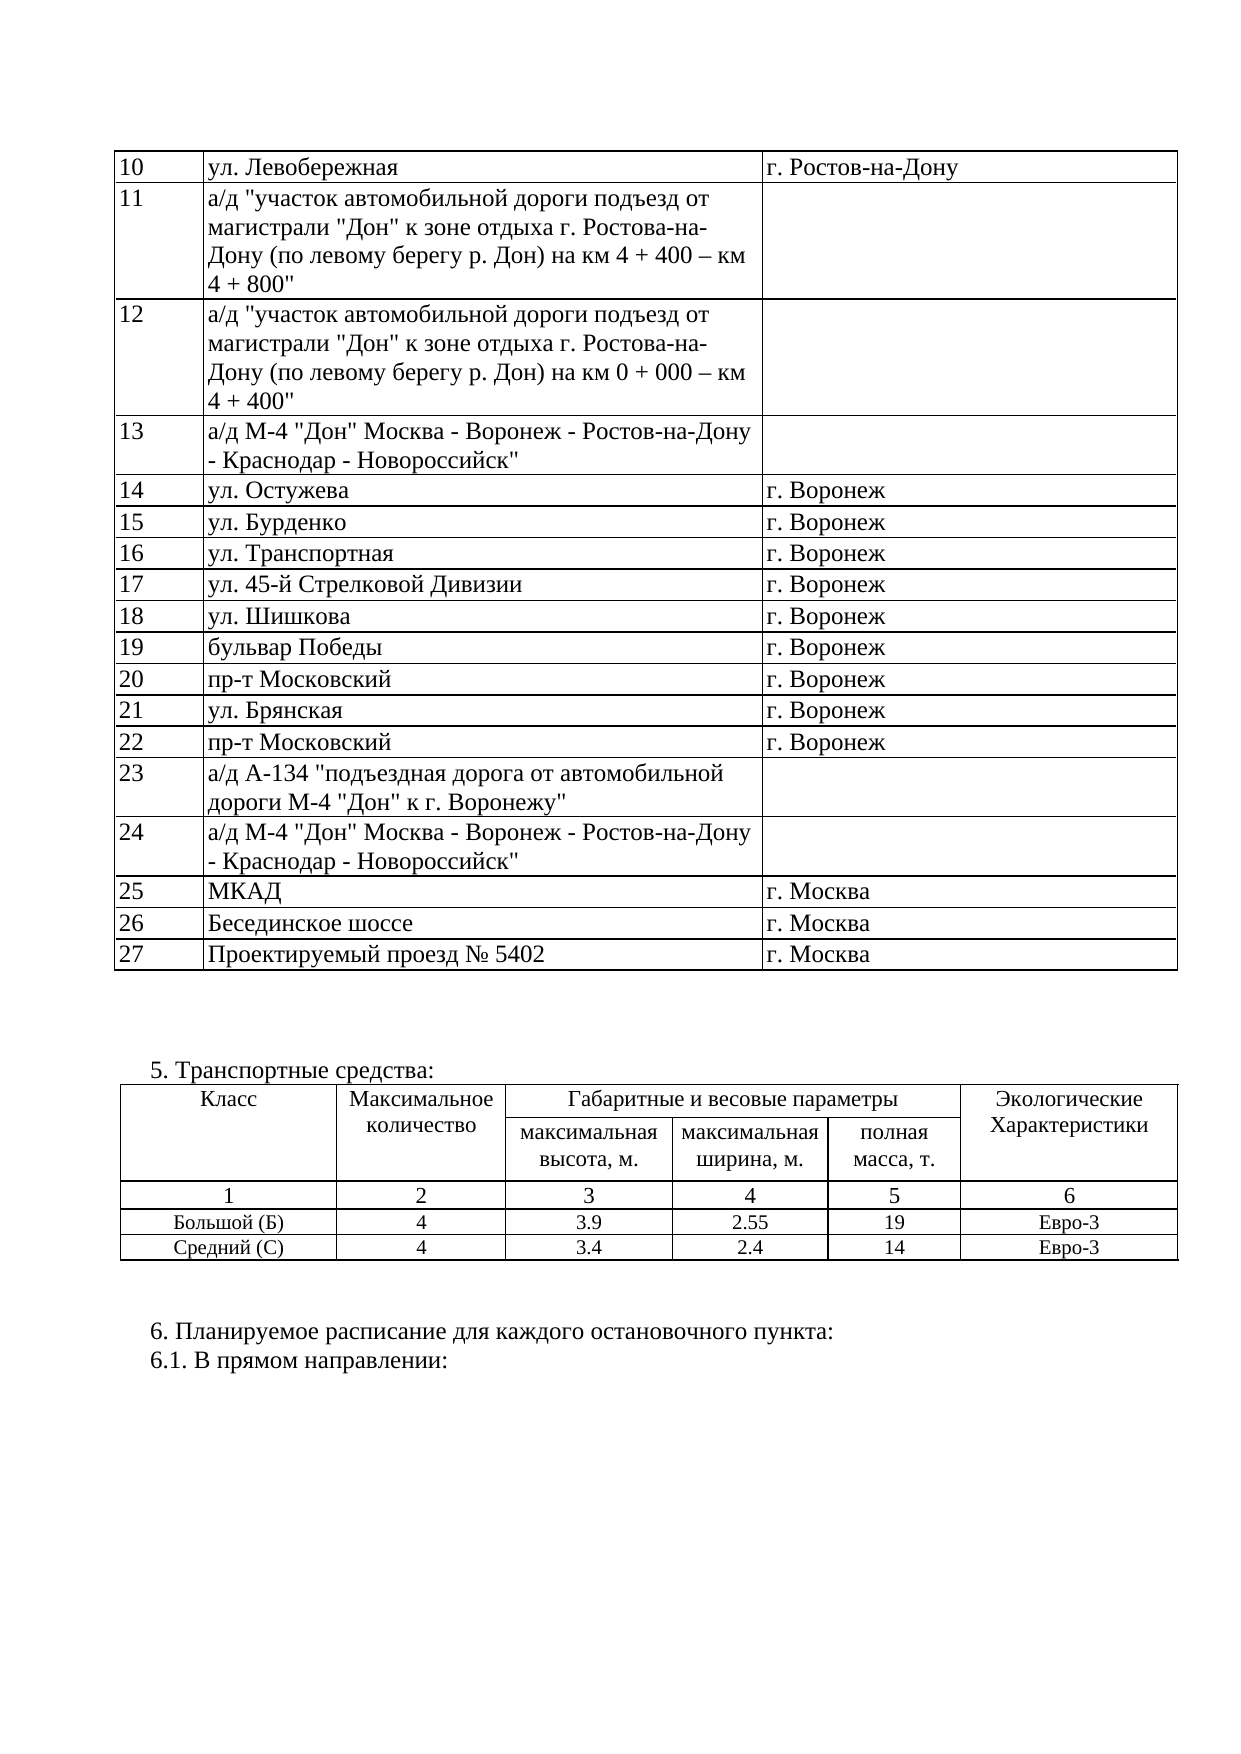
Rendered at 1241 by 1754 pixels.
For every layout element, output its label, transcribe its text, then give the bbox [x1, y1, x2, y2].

table_cell ул. Левобережная [204, 152, 762, 181]
table_cell г. Москва [763, 875, 1177, 906]
table_cell г. Воронеж [763, 663, 1177, 694]
table_cell 21 [115, 695, 203, 725]
table_header Максимальное количество [337, 1085, 505, 1180]
table_cell 16 [115, 538, 203, 568]
table_cell 26 [115, 908, 203, 938]
table_cell [763, 298, 1177, 414]
table_cell г. Воронеж [763, 694, 1177, 725]
table_cell г. Воронеж [763, 537, 1177, 568]
table_cell 2.4 [673, 1235, 827, 1259]
text 5. Транспортные средства: [150, 1055, 1090, 1083]
table_cell пр-т Московский [204, 664, 762, 694]
table_header Класс [121, 1085, 336, 1180]
table_cell ул. 45-й Стрелковой Дивизии [204, 570, 762, 599]
table_cell г. Воронеж [763, 568, 1177, 599]
text 6. Планируемое расписание для каждого остановочного пункта: [150, 1316, 1090, 1345]
table_cell ул. Шишкова [204, 601, 762, 631]
table_cell 15 [115, 506, 203, 537]
table_cell [763, 181, 1177, 298]
table_cell [763, 816, 1177, 875]
table_header Экологические Характеристики [961, 1085, 1177, 1180]
table_cell 27 [115, 939, 203, 969]
table_header Габаритные и весовые параметры [506, 1085, 960, 1117]
table_cell Евро-3 [961, 1235, 1177, 1259]
table_cell а/д М-4 "Дон" Москва - Воронеж - Ростов-на-Дону - Краснодар - Новороссийск" [204, 416, 762, 474]
table_cell 24 [115, 817, 203, 875]
table_cell пр-т Московский [204, 727, 762, 757]
table_cell 10 [115, 152, 203, 181]
table_cell Бесединское шоссе [204, 908, 762, 938]
table_cell максимальная высота, м. [506, 1118, 672, 1180]
table_cell г. Воронеж [763, 505, 1177, 537]
table_cell 3 [506, 1182, 672, 1208]
table_cell а/д А-134 "подъездная дорога от автомобильной дороги М-4 "Дон" к г. Воронежу" [204, 758, 762, 816]
table_cell 25 [115, 876, 203, 906]
table_cell 3.9 [506, 1210, 672, 1234]
table_cell 19 [829, 1210, 960, 1234]
table_cell г. Воронеж [763, 631, 1177, 662]
table_cell 22 [115, 726, 203, 757]
text 6.1. В прямом направлении: [150, 1345, 1090, 1373]
table_cell г. Воронеж [763, 725, 1177, 757]
table_cell а/д М-4 "Дон" Москва - Воронеж - Ростов-на-Дону - Краснодар - Новороссийск" [204, 817, 762, 875]
table_cell [763, 757, 1177, 816]
table_cell Большой (Б) [121, 1210, 336, 1234]
table_cell ул. Остужева [204, 475, 762, 505]
table_cell г. Москва [763, 906, 1177, 938]
table_cell г. Ростов-на-Дону [763, 152, 1177, 181]
table_cell 19 [115, 632, 203, 662]
table_cell 12 [115, 299, 203, 414]
table_cell г. Москва [763, 938, 1177, 969]
table_cell 23 [115, 758, 203, 816]
table_cell 4 [337, 1235, 505, 1259]
table_cell 2 [337, 1182, 505, 1208]
table_cell 4 [337, 1210, 505, 1234]
table_cell Проектируемый проезд № 5402 [204, 940, 762, 969]
table_cell а/д "участок автомобильной дороги подъезд от магистрали "Дон" к зоне отдыха г. Ростова-на-Дону (по левому берегу р. Дон) на км 0 + 000 – км 4 + 400" [204, 300, 762, 414]
table_cell 5 [829, 1182, 960, 1208]
table_cell 13 [115, 416, 203, 474]
table_cell бульвар Победы [204, 633, 762, 662]
table_cell 3.4 [506, 1235, 672, 1259]
table_cell г. Воронеж [763, 600, 1177, 631]
table_cell 14 [115, 475, 203, 505]
table_cell 18 [115, 601, 203, 631]
table_cell ул. Бурденко [204, 507, 762, 537]
table_cell Евро-3 [961, 1210, 1177, 1234]
table_cell а/д "участок автомобильной дороги подъезд от магистрали "Дон" к зоне отдыха г. Ростова-на-Дону (по левому берегу р. Дон) на км 4 + 400 – км 4 + 800" [204, 183, 762, 298]
table_cell 1 [121, 1182, 336, 1208]
table_cell максимальная ширина, м. [673, 1118, 827, 1180]
table_cell 17 [115, 569, 203, 599]
table_cell г. Воронеж [763, 474, 1177, 505]
table_cell [763, 415, 1177, 474]
table_cell МКАД [204, 877, 762, 906]
table_cell ул. Брянская [204, 696, 762, 725]
table_cell 20 [115, 664, 203, 694]
table_cell 14 [829, 1235, 960, 1259]
table_cell Средний (С) [121, 1235, 336, 1259]
table_cell ул. Транспортная [204, 538, 762, 568]
table_cell полная масса, т. [829, 1118, 960, 1180]
table_cell 2.55 [673, 1210, 827, 1234]
table_cell 11 [115, 183, 203, 298]
table_cell 6 [961, 1182, 1177, 1208]
table_cell 4 [673, 1182, 827, 1208]
